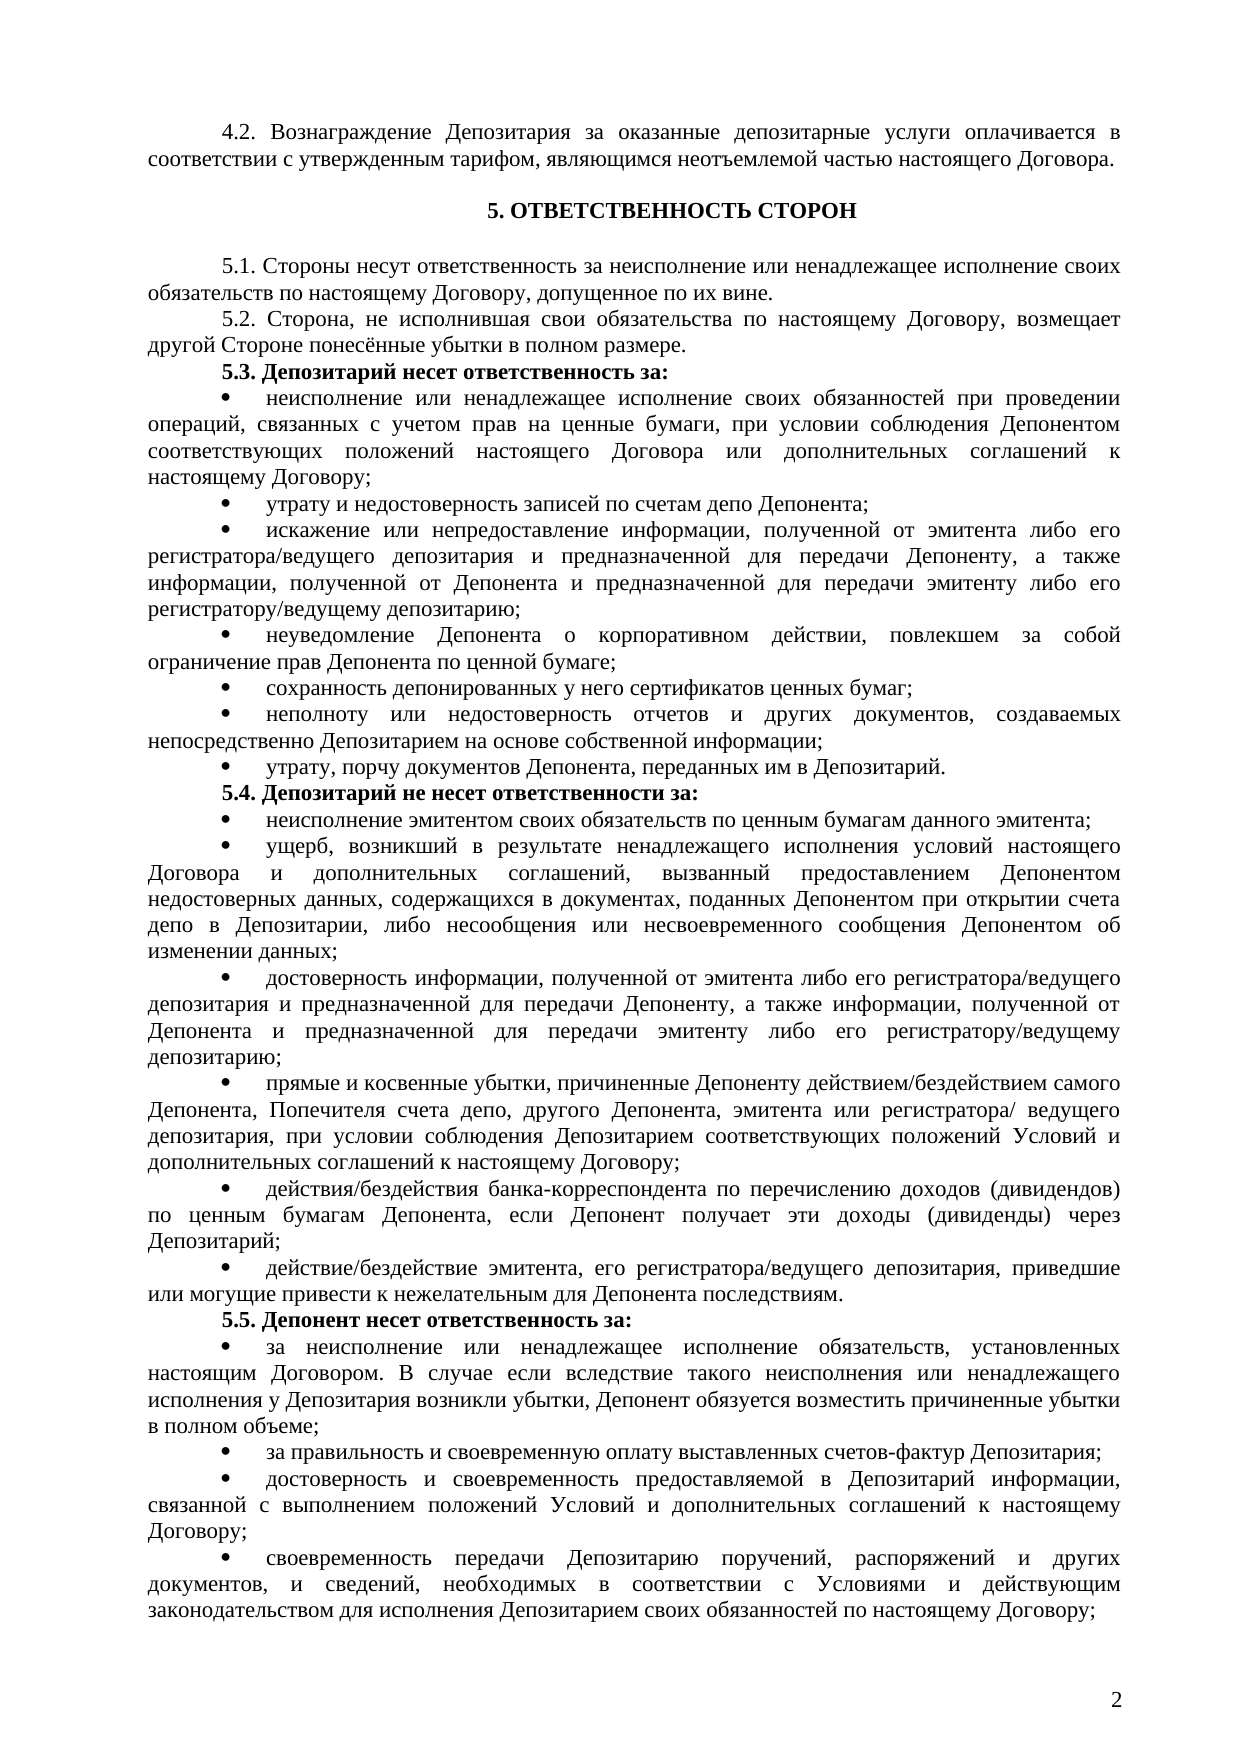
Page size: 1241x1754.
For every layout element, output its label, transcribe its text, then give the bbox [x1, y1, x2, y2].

list за неисполнение или ненадлежащее исполнение обязательств, установленных настоящим Договором. В случае если вследствие такого неисполнения или ненадлежащего исполнения у Депозитария возникли убытки, Депонент обязуется возместить причиненные убытки в полном объеме; [148, 1333, 1122, 1438]
list утрату, порчу документов Депонента, переданных им в Депозитарий. [148, 753, 1122, 779]
list неисполнение или ненадлежащее исполнение своих обязанностей при проведении операций, связанных с учетом прав на ценные бумаги, при условии соблюдения Депонентом соответствующих положений настоящего Договора или дополнительных соглашений к настоящему Договору; [148, 384, 1122, 489]
list достоверность и своевременность предоставляемой в Депозитарий информации, связанной с выполнением положений Условий и дополнительных соглашений к настоящему Договору; [148, 1465, 1122, 1544]
text 5.4. Депозитарий не несет ответственности за: [148, 779, 1122, 806]
list сохранность депонированных у него сертификатов ценных бумаг; [148, 674, 1122, 700]
list ущерб, возникший в результате ненадлежащего исполнения условий настоящего Договора и дополнительных соглашений, вызванный предоставлением Депонентом недостоверных данных, содержащихся в документах, поданных Депонентом при открытии счета депо в Депозитарии, либо несообщения или несвоевременного сообщения Депонентом об изменении данных; [148, 832, 1122, 964]
list достоверность информации, полученной от эмитента либо его регистратора/ведущего депозитария и предназначенной для передачи Депоненту, а также информации, полученной от Депонента и предназначенной для передачи эмитенту либо его регистратору/ведущему депозитарию; [148, 964, 1122, 1069]
list неполноту или недостоверность отчетов и других документов, создаваемых непосредственно Депозитарием на основе собственной информации; [148, 700, 1122, 753]
list действие/бездействие эмитента, его регистратора/ведущего депозитария, приведшие или могущие привести к нежелательным для Депонента последствиям. [148, 1254, 1122, 1307]
text 4.2. Вознаграждение Депозитария за оказанные депозитарные услуги оплачивается в соответствии с утвержденным тарифом, являющимся неотъемлемой частью настоящего Договора. [148, 118, 1122, 171]
text 5.3. Депозитарий несет ответственность за: [148, 358, 1122, 384]
text 5. ОТВЕТСТВЕННОСТЬ СТОРОН [148, 197, 1122, 224]
text 5.1. Стороны несут ответственность за неисполнение или ненадлежащее исполнение своих обязательств по настоящему Договору, допущенное по их вине. [148, 252, 1122, 305]
list действия/бездействия банка-корреспондента по перечислению доходов (дивидендов) по ценным бумагам Депонента, если Депонент получает эти доходы (дивиденды) через Депозитарий; [148, 1175, 1122, 1254]
list за правильность и своевременную оплату выставленных счетов-фактур Депозитария; [148, 1438, 1122, 1465]
text 5.2. Сторона, не исполнившая свои обязательства по настоящему Договору, возмещает другой Стороне понесённые убытки в полном размере. [148, 305, 1122, 358]
text 5.5. Депонент несет ответственность за: [148, 1307, 1122, 1333]
list утрату и недостоверность записей по счетам депо Депонента; [148, 489, 1122, 516]
list неисполнение эмитентом своих обязательств по ценным бумагам данного эмитента; [148, 806, 1122, 832]
list неуведомление Депонента о корпоративном действии, повлекшем за собой ограничение прав Депонента по ценной бумаге; [148, 621, 1122, 674]
list прямые и косвенные убытки, причиненные Депоненту действием/бездействием самого Депонента, Попечителя счета депо, другого Депонента, эмитента или регистратора/ ведущего депозитария, при условии соблюдения Депозитарием соответствующих положений Условий и дополнительных соглашений к настоящему Договору; [148, 1069, 1122, 1175]
list искажение или непредоставление информации, полученной от эмитента либо его регистратора/ведущего депозитария и предназначенной для передачи Депоненту, а также информации, полученной от Депонента и предназначенной для передачи эмитенту либо его регистратору/ведущему депозитарию; [148, 516, 1122, 621]
list своевременность передачи Депозитарию поручений, распоряжений и других документов, и сведений, необходимых в соответствии с Условиями и действующим законодательством для исполнения Депозитарием своих обязанностей по настоящему Договору; [148, 1544, 1122, 1623]
